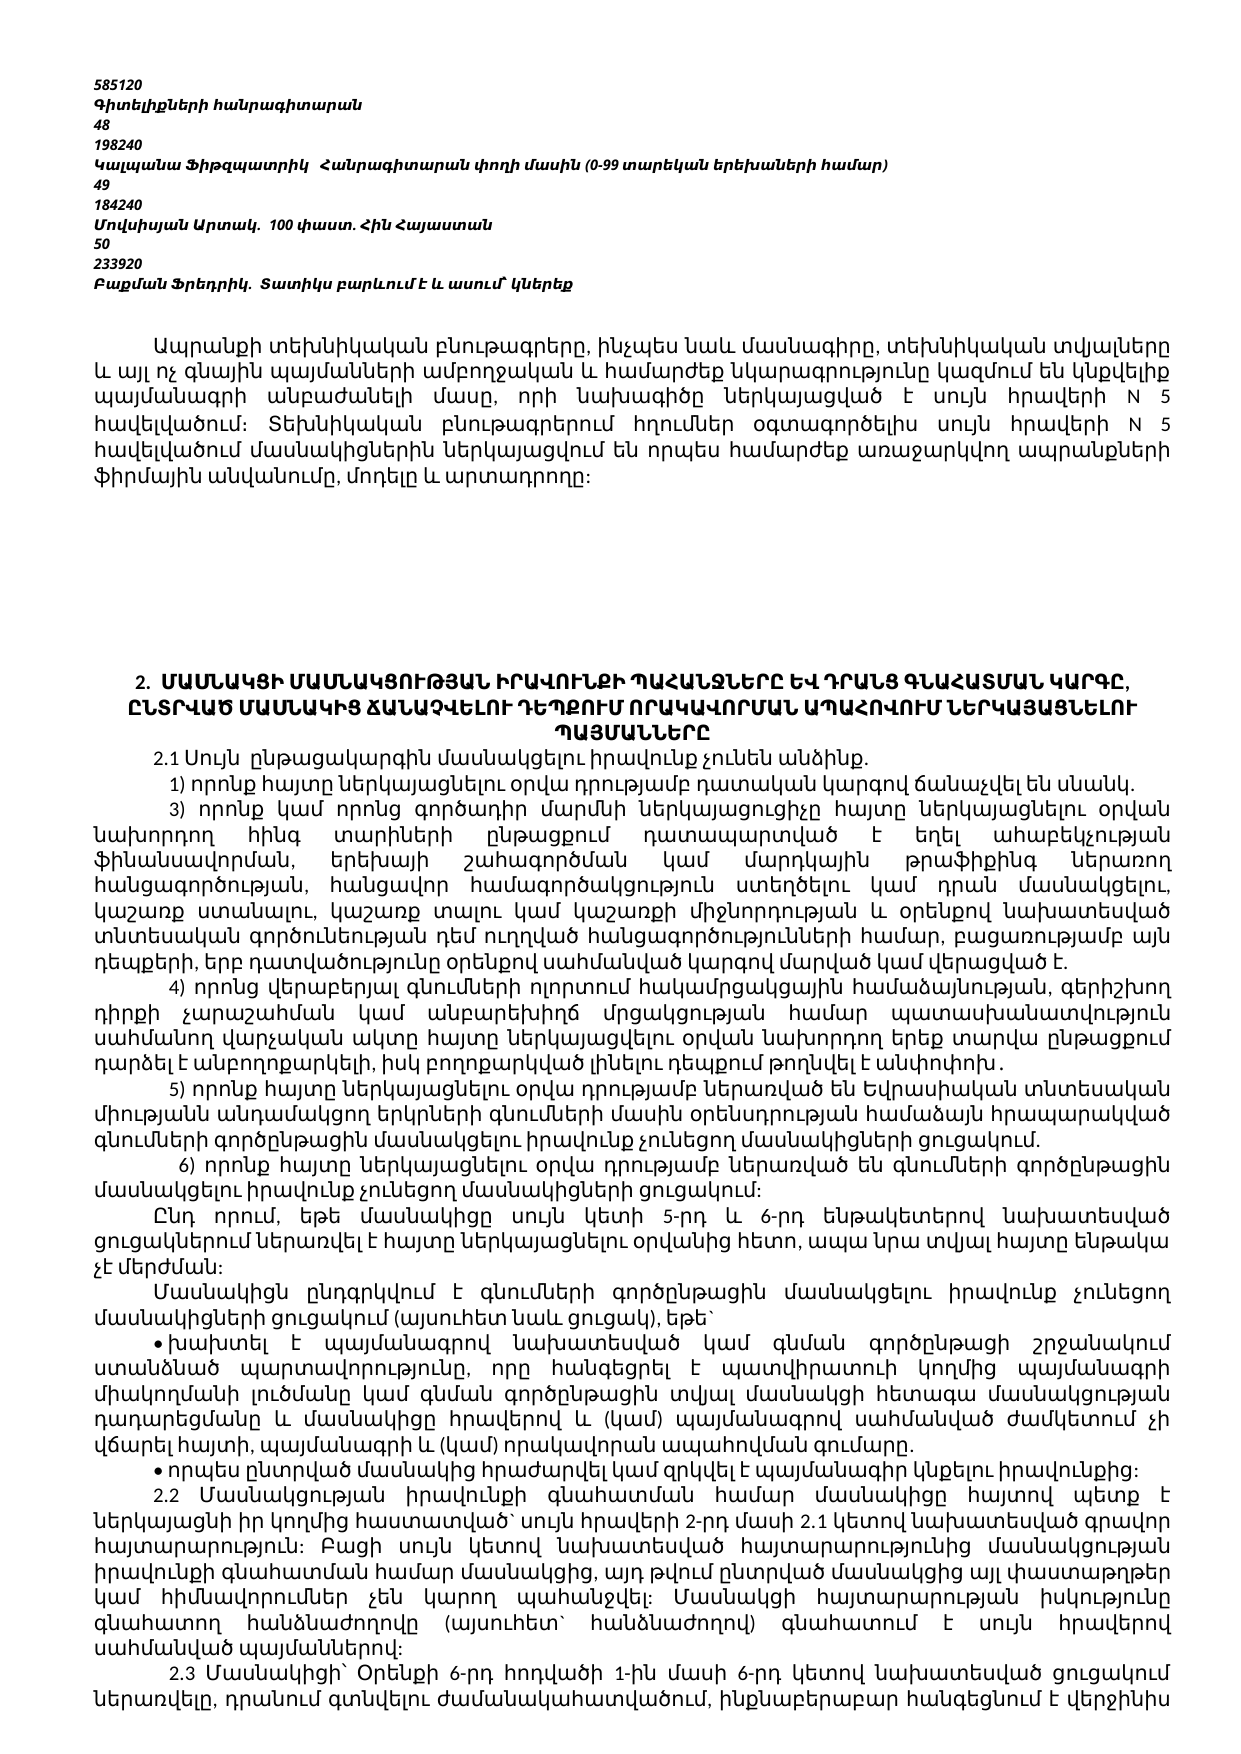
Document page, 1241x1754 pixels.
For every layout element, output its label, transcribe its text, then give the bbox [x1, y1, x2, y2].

text 5) որոնք հայտը ներկայացնելու օրվա դրությամբ ներառված են Եվրասիական տնտեսական միությանն անդամակցող երկրների գնումների մասին օրենսդրության համաձայն հրապարակված գնումների գործընթացին մասնակցելու իրավունք չունեցող մասնակիցների ցուցակում. [94, 1076, 1171, 1152]
text 3) որոնք կամ որոնց գործադիր մարմնի ներկայացուցիչը հայտը ներկայացնելու օրվան նախորդող հինգ տարիների ընթացքում դատապարտված է եղել ահաբեկչության ֆինանսավորման, երեխայի շահագործման կամ մարդկային թրաֆիքինգ ներառող հանցագործության, հանցավոր համագործակցություն ստեղծելու կամ դրան մասնակցելու, կաշառք ստանալու, կաշառք տալու կամ կաշառքի միջնորդության և օրենքով նախատեսված տնտեսական գործունեության դեմ ուղղված հանցագործությունների համար, բացառությամբ այն դեպքերի, երբ դատվածությունը օրենքով սահմանված կարգով մարված կամ վերացված է. [94, 796, 1171, 974]
text 4) որոնց վերաբերյալ գնումների ոլորտում հակամրցակցային համաձայնության, գերիշխող դիրքի չարաշահման կամ անբարեխիղճ մրցակցության համար պատասխանատվություն սահմանող վարչական ակտը հայտը ներկայացվելու օրվան նախորդող երեք տարվա ընթացքում դարձել է անբողոքարկելի, իսկ բողոքարկված լինելու դեպքում թողնվել է անփոփոխ․ [94, 974, 1171, 1076]
text 1) որոնք հայտը ներկայացնելու օրվա դրությամբ դատական կարգով ճանաչվել են սնանկ. [94, 771, 1171, 796]
text • խախտել է պայմանագրով նախատեսված կամ գնման գործընթացի շրջանակում ստանձնած պարտավորությունը, որը հանգեցրել է պատվիրատուի կողմից պայմանագրի միակողմանի լուծմանը կամ գնման գործընթացին տվյալ մասնակցի հետագա մասնակցության դադարեցմանը և մասնակիցը հրավերով և (կամ) պայմանագրով սահմանված ժամկետում չի վճարել հայտի, պայմանագրի և (կամ) որակավորան ապահովման գումարը. [94, 1330, 1171, 1457]
text 2.1 Սույն ընթացակարգին մասնակցելու իրավունք չունեն անձինք. [94, 746, 1171, 771]
text Մասնակիցն ընդգրկվում է գնումների գործընթացին մասնակցելու իրավունք չունեցող մասնակիցների ցուցակում (այսուհետ նաև ցուցակ), եթե` [94, 1279, 1171, 1330]
text Ապրանքի տեխնիկական բնութագրերը, ինչպես նաև մասնագիրը, տեխնիկական տվյալները և այլ ոչ գնային պայմանների ամբողջական և համարժեք նկարագրությունը կազմում են կնքվելիք պայմանագրի անբաժանելի մասը, որի նախագիծը ներկայացված է սույն հրավերի N 5 հավելվածում։ Տեխնիկական բնութագրերում հղումներ օգտագործելիս սույն հրավերի N 5 հավելվածում մասնակիցներին ներկայացվում են որպես համարժեք առաջարկվող ապրանքների ֆիրմային անվանումը, մոդելը և արտադրողը: [94, 333, 1171, 488]
text Ընդ որում, եթե մասնակիցը սույն կետի 5-րդ և 6-րդ ենթակետերով նախատեսված ցուցակներում ներառվել է հայտը ներկայացնելու օրվանից հետո, ապա նրա տվյալ հայտը ենթակա չէ մերժման: [94, 1203, 1171, 1279]
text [94, 1661, 1171, 1711]
text 2.2 Մասնակցության իրավունքի գնահատման համար մասնակիցը հայտով պետք է ներկայացնի իր կողմից հաստատված` սույն հրավերի 2-րդ մասի 2.1 կետով նախատեսված գրավոր հայտարարություն: Բացի սույն կետով նախատեսված հայտարարությունից մասնակցության իրավունքի գնահատման համար մասնակցից, այդ թվում ընտրված մասնակցից այլ փաստաթղթեր կամ հիմնավորումներ չեն կարող պահանջվել: Մասնակցի հայտարարության իսկությունը գնահատող հանձնաժողովը (այսուհետ` հանձնաժողով) գնահատում է սույն հրավերով սահմանված պայմաններով: [94, 1483, 1171, 1661]
text 6) որոնք հայտը ներկայացնելու օրվա դրությամբ ներառված են գնումների գործընթացին մասնակցելու իրավունք չունեցող մասնակիցների ցուցակում: [94, 1152, 1171, 1203]
text 2. ՄԱՍՆԱԿՑԻ ՄԱՍՆԱԿՑՈՒԹՅԱՆ ԻՐԱՎՈՒՆՔԻ ՊԱՀԱՆՋՆԵՐԸ ԵՎ ԴՐԱՆՑ ԳՆԱՀԱՏՄԱՆ ԿԱՐԳԸ, ԸՆՏՐՎԱԾ ՄԱՍՆԱԿԻՑ ՃԱՆԱՉՎԵԼՈՒ ԴԵՊՔՈՒՄ ՈՐԱԿԱՎՈՐՄԱՆ ԱՊԱՀՈՎՈՒՄ ՆԵՐԿԱՅԱՑՆԵԼՈՒ ՊԱՅՄԱՆՆԵՐԸ [94, 669, 1171, 746]
text • որպես ընտրված մասնակից հրաժարվել կամ զրկվել է պայմանագիր կնքելու իրավունքից: [94, 1457, 1171, 1483]
